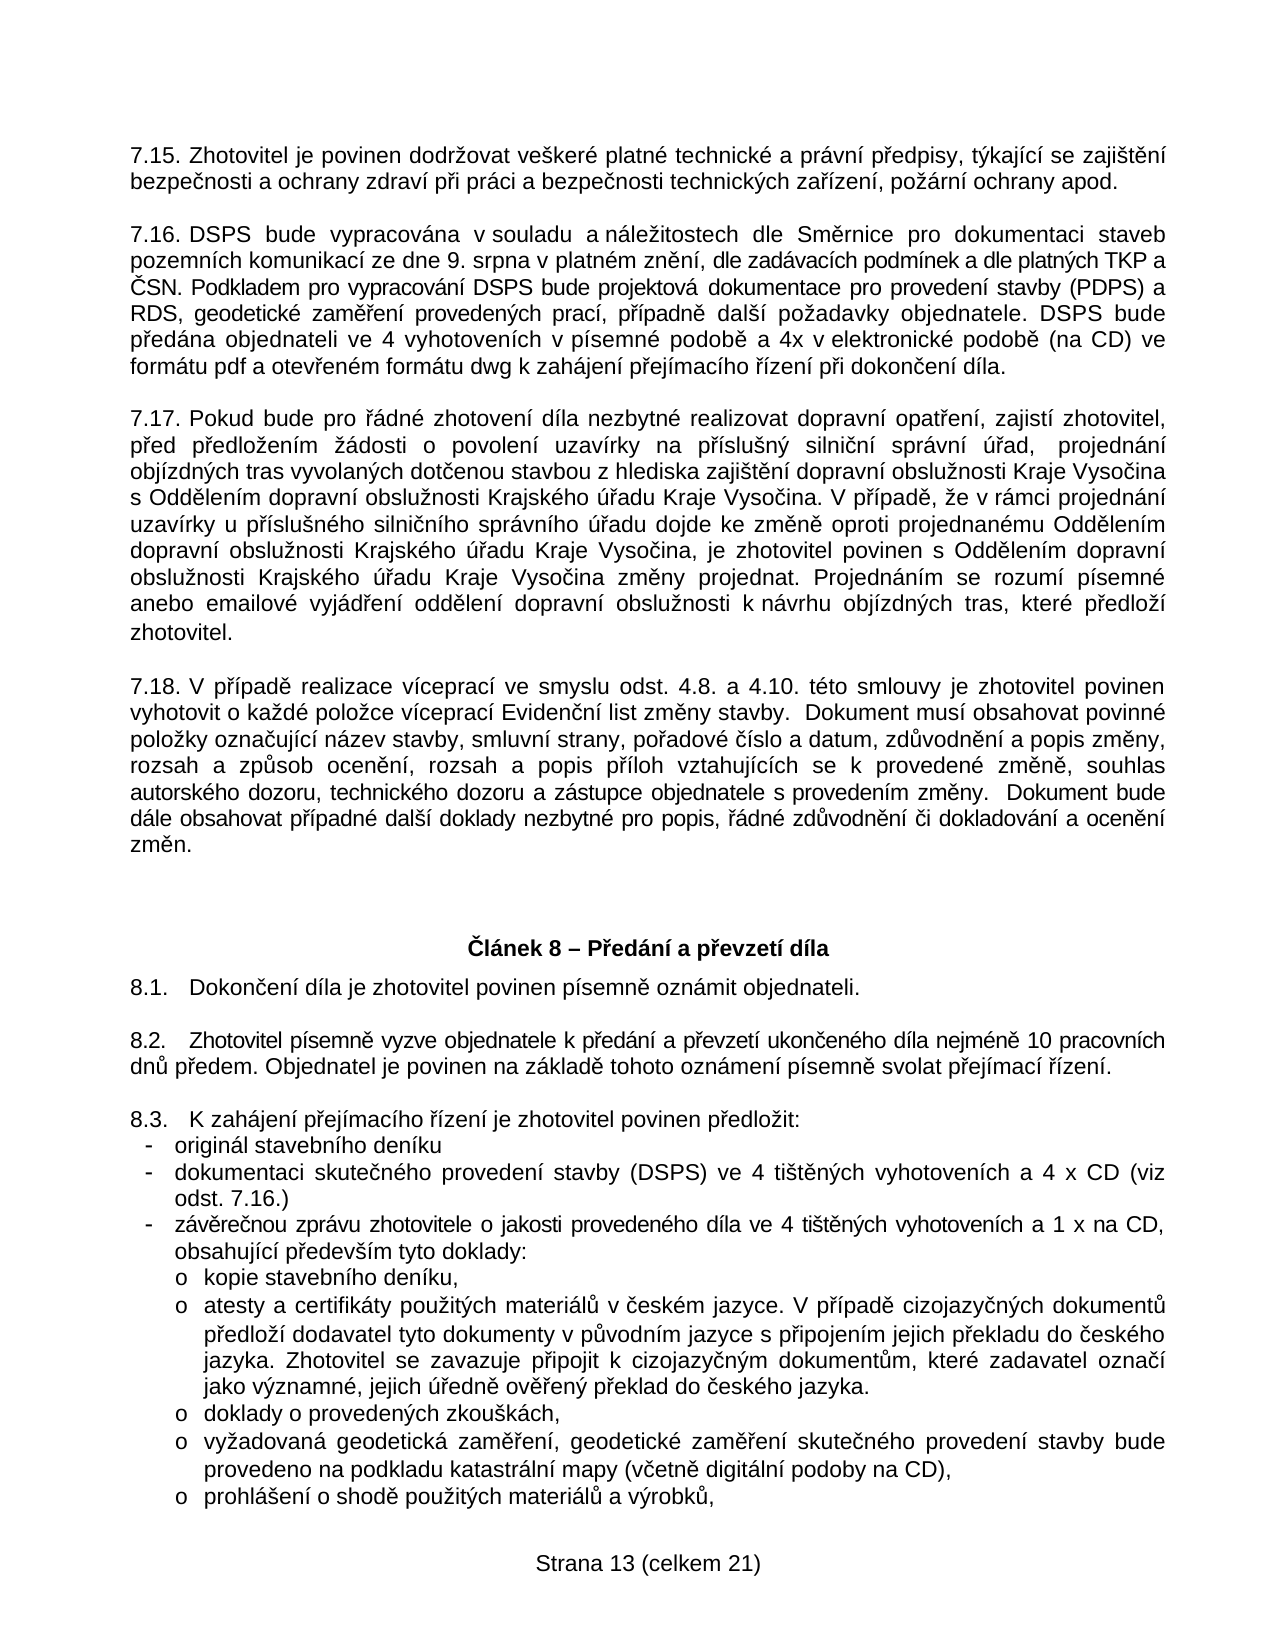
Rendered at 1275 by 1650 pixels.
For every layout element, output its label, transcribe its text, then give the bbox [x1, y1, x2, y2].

list DSPS bude vypracována v souladu a náležitostech dle Směrnice pro dokumentaci staveb pozemních komunikací ze dne 9. srpna v platném znění, dle zadávacích podmínek a dle platných TKP a ČSN. Podkladem pro vypracování DSPS bude projektová dokumentace pro provedení stavby (PDPS) a RDS, geodetické zaměření provedených prací, případně další požadavky objednatele. DSPS bude předána objednateli ve 4 vyhotoveních v písemné podobě a 4x v elektronické podobě (na CD) ve formátu pdf a otevřeném formátu dwg k zahájení přejímacího řízení při dokončení díla. [130, 221, 1166, 379]
list atesty a certifikáty použitých materiálů v českém jazyce. V případě cizojazyčných dokumentů předloží dodavatel tyto dokumenty v původním jazyce s připojením jejich překladu do českého jazyka. Zhotovitel se zavazuje připojit k cizojazyčným dokumentům, které zadavatel označí jako významné, jejich úředně ověřený překlad do českého jazyka. [174, 1292, 1166, 1400]
list Dokončení díla je zhotovitel povinen písemně oznámit objednateli. [130, 974, 1166, 1000]
list doklady o provedených zkouškách, [174, 1400, 1166, 1428]
list K zahájení přejímacího řízení je zhotovitel povinen předložit: [130, 1106, 1166, 1132]
text Článek 8 – Předání a převzetí díla [130, 935, 1166, 962]
list Zhotovitel písemně vyzve objednatele k předání a převzetí ukončeného díla nejméně 10 pracovních dnů předem. Objednatel je povinen na základě tohoto oznámení písemně svolat přejímací řízení. [130, 1027, 1166, 1079]
list Zhotovitel je povinen dodržovat veškeré platné technické a právní předpisy, týkající se zajištění bezpečnosti a ochrany zdraví při práci a bezpečnosti technických zařízení, požární ochrany apod. [130, 142, 1166, 194]
list závěrečnou zprávu zhotovitele o jakosti provedeného díla ve 4 tištěných vyhotoveních a 1 x na CD, obsahující především tyto doklady: [145, 1211, 1166, 1264]
list originál stavebního deníku [145, 1132, 1166, 1158]
list vyžadovaná geodetická zaměření, geodetické zaměření skutečného provedení stavby bude provedeno na podkladu katastrální mapy (včetně digitální podoby na CD), [174, 1428, 1166, 1483]
list kopie stavebního deníku, [174, 1264, 1166, 1292]
list dokumentaci skutečného provedení stavby (DSPS) ve 4 tištěných vyhotoveních a 4 x CD (viz odst. 7.16.) [145, 1158, 1166, 1211]
list Pokud bude pro řádné zhotovení díla nezbytné realizovat dopravní opatření, zajistí zhotovitel, před předložením žádosti o povolení uzavírky na příslušný silniční správní úřad, projednání objízdných tras vyvolaných dotčenou stavbou z hlediska zajištění dopravní obslužnosti Kraje Vysočina s Oddělením dopravní obslužnosti Krajského úřadu Kraje Vysočina. V případě, že v rámci projednání uzavírky u příslušného silničního správního úřadu dojde ke změně oproti projednanému Oddělením dopravní obslužnosti Krajského úřadu Kraje Vysočina, je zhotovitel povinen s Oddělením dopravní obslužnosti Krajského úřadu Kraje Vysočina změny projednat. Projednáním se rozumí písemné anebo emailové vyjádření oddělení dopravní obslužnosti k návrhu objízdných tras, které předloží zhotovitel. [130, 405, 1166, 647]
list V případě realizace víceprací ve smyslu odst. 4.8. a 4.10. této smlouvy je zhotovitel povinen vyhotovit o každé položce víceprací Evidenční list změny stavby. Dokument musí obsahovat povinné položky označující název stavby, smluvní strany, pořadové číslo a datum, zdůvodnění a popis změny, rozsah a způsob ocenění, rozsah a popis příloh vztahujících se k provedené změně, souhlas autorského dozoru, technického dozoru a zástupce objednatele s provedením změny. Dokument bude dále obsahovat případné další doklady nezbytné pro popis, řádné zdůvodnění či dokladování a ocenění změn. [130, 673, 1166, 857]
list prohlášení o shodě použitých materiálů a výrobků, [174, 1483, 1166, 1511]
